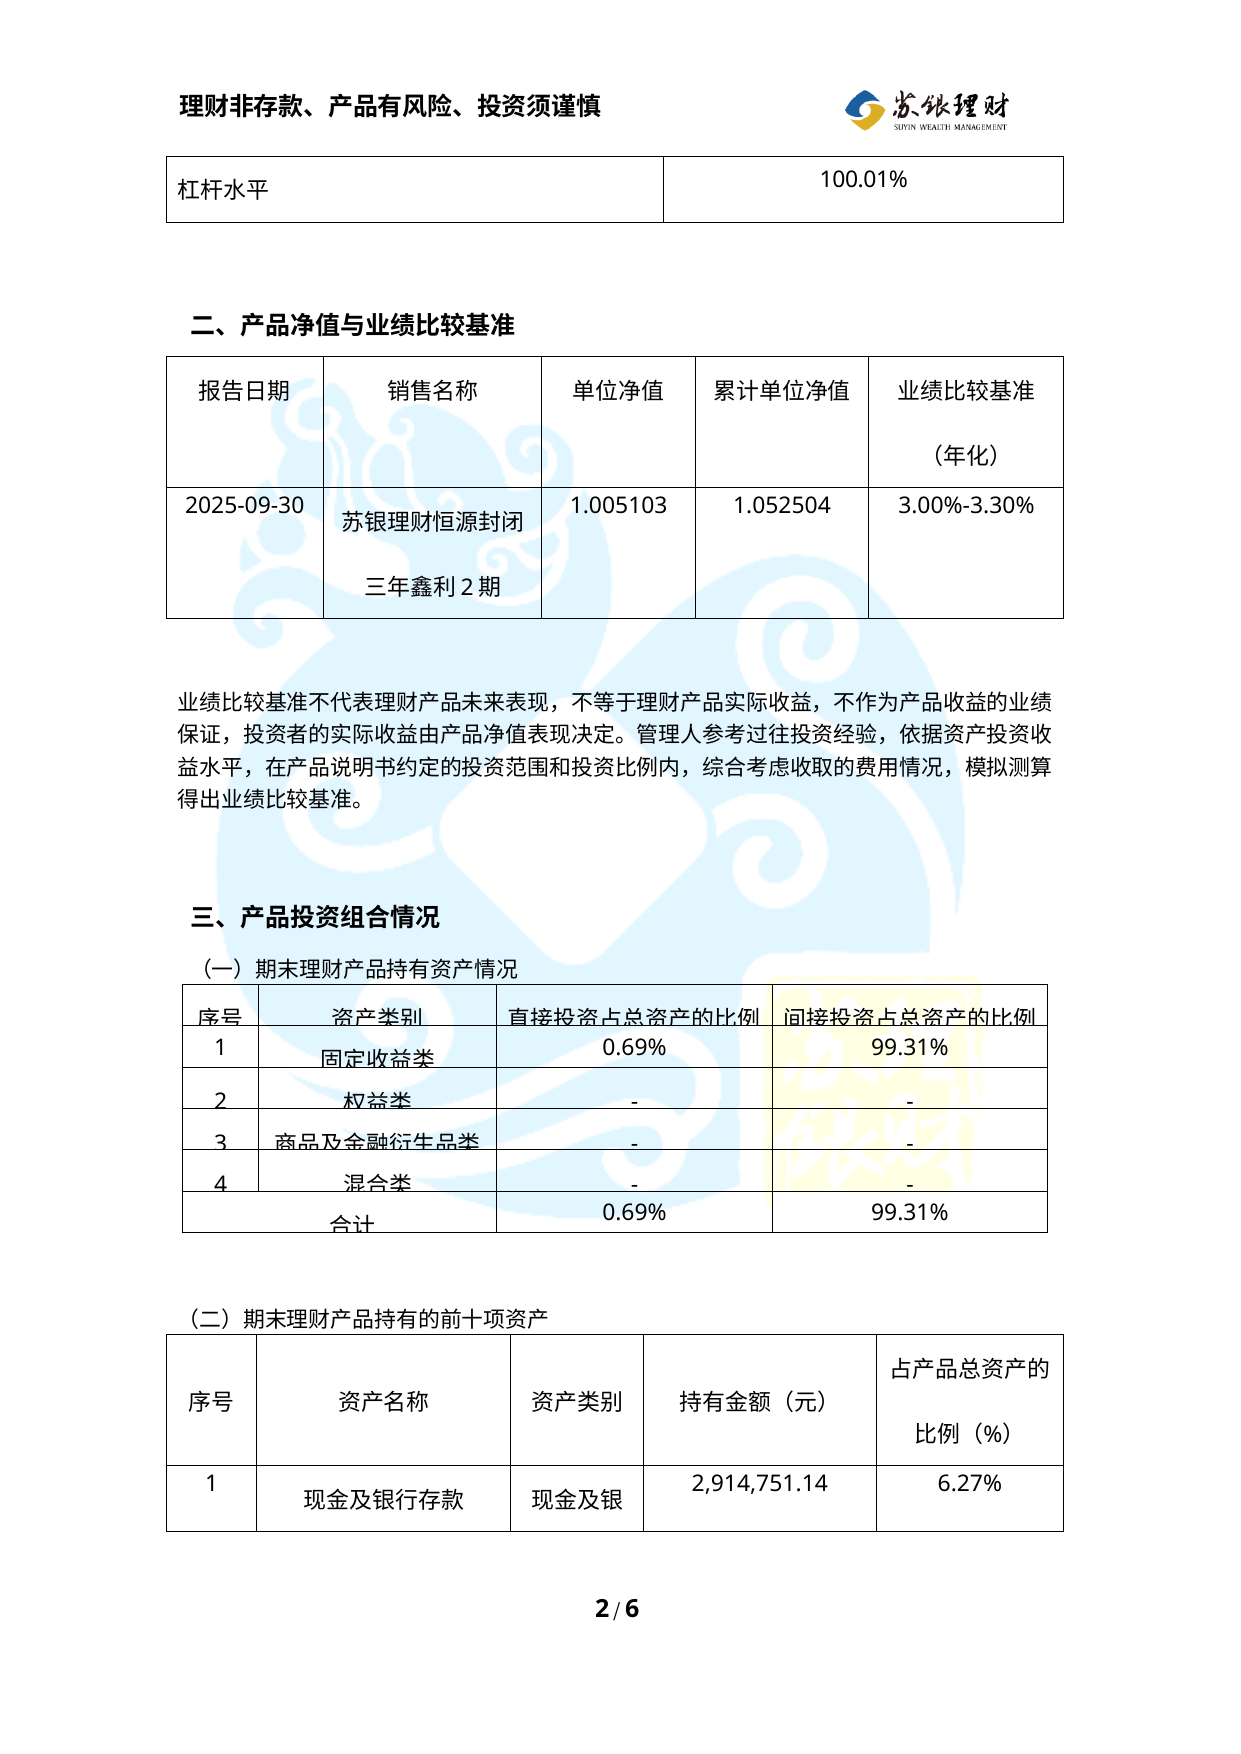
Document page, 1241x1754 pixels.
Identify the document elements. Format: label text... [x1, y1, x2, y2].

table_cell - [497, 1150, 772, 1191]
table_cell 99.31% [773, 1026, 1047, 1067]
table_cell 1 [183, 1026, 258, 1067]
subtitle （一）期末理财产品持有资产情况 [190, 951, 1053, 984]
table_cell 0.69% [497, 1026, 772, 1067]
table_cell 99.31% [773, 1192, 1047, 1232]
table_cell 2025-09-30 [167, 488, 323, 618]
table_cell 商品及金融衍生品类 [259, 1109, 496, 1149]
table_header 报告日期 [167, 357, 323, 487]
table_cell 混合类 [259, 1150, 496, 1191]
table_cell - [497, 1068, 772, 1108]
table_cell - [773, 1068, 1047, 1108]
table_cell 2 [183, 1068, 258, 1108]
table_header 占产品总资产的比例（%） [877, 1335, 1063, 1465]
table_cell 1.005103 [542, 488, 695, 618]
table_header 序号 [167, 1335, 256, 1465]
table_cell - [773, 1150, 1047, 1191]
table_cell - [497, 1109, 772, 1149]
table_cell 1.052504 [696, 488, 868, 618]
table_cell 100.01% [664, 157, 1063, 222]
table_cell - [773, 1109, 1047, 1149]
table_header 业绩比较基准（年化） [869, 357, 1063, 487]
table_cell 现金及银行存款 [511, 1466, 643, 1531]
table_header 累计单位净值 [696, 357, 868, 487]
table_cell 权益类 [259, 1068, 496, 1108]
table_header 销售名称 [324, 357, 541, 487]
table_header 持有金额（元） [644, 1335, 876, 1465]
text 业绩比较基准不代表理财产品未来表现，不等于理财产品实际收益，不作为产品收益的业绩保证，投资者的实际收益由产品净值表现决定。管理人参考过往投资经验，依据资产投资收益水平，在产品说明书约定的投资范围和投资比例内，综合考虑收取的费用情况，模拟测算得出业绩比较基准。 [177, 684, 1053, 814]
table_cell 2,914,751.14 [644, 1466, 876, 1531]
table_cell 苏银理财恒源封闭三年鑫利2期 [324, 488, 541, 618]
picture [820, 72, 1039, 143]
table_cell 4 [183, 1150, 258, 1191]
table_cell 3 [183, 1109, 258, 1149]
table_header 资产类别 [259, 985, 496, 1025]
table_cell 现金及银行存款 [257, 1466, 510, 1531]
table_header 序号 [183, 985, 258, 1025]
subtitle （二）期末理财产品持有的前十项资产 [177, 1302, 1053, 1334]
table_cell 0.69% [497, 1192, 772, 1232]
table_header 单位净值 [542, 357, 695, 487]
subtitle 三、产品投资组合情况 [190, 883, 1053, 948]
table_header 资产名称 [257, 1335, 510, 1465]
table_header 间接投资占总资产的比例 [773, 985, 1047, 1025]
table_cell 杠杆水平 [167, 157, 663, 222]
table_cell 3.00%-3.30% [869, 488, 1063, 618]
subtitle 二、产品净值与业绩比较基准 [190, 291, 1053, 356]
table_header 直接投资占总资产的比例 [497, 985, 772, 1025]
table_cell 合计 [183, 1192, 496, 1232]
table_header 资产类别 [511, 1335, 643, 1465]
table_cell 6.27% [877, 1466, 1063, 1531]
table_cell 1 [167, 1466, 256, 1531]
table_cell 固定收益类 [259, 1026, 496, 1067]
